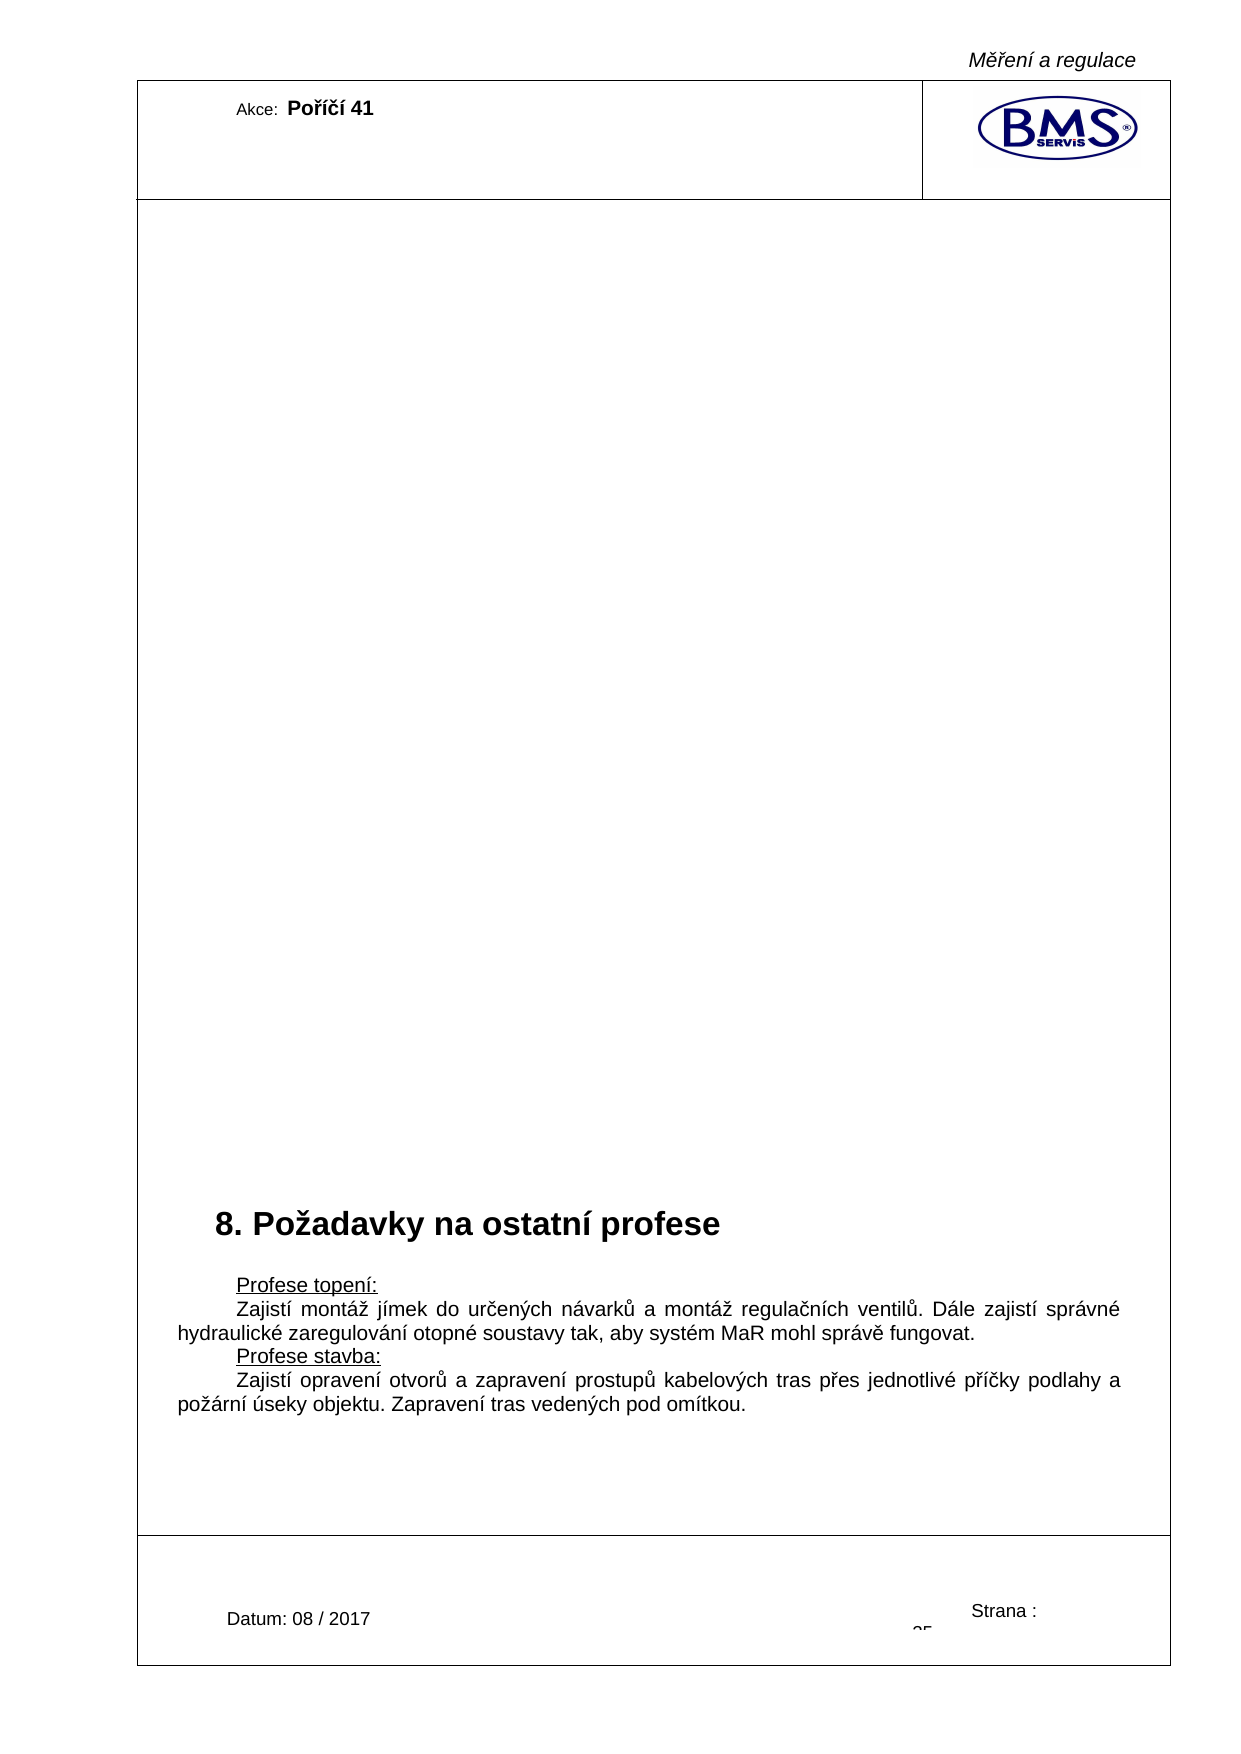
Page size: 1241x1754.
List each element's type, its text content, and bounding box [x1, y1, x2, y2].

picture [973, 86, 1142, 168]
text Profese stavba: [177, 1344, 1122, 1368]
text Zajistí opravení otvorů a zapravení prostupů kabelových tras přes jednotlivé příčky podlahy a požární úseky objektu. Zapravení tras vedených pod omítkou. [177, 1368, 1122, 1416]
text Profese topení: [177, 1272, 1122, 1296]
text Zajistí montáž jímek do určených návarků a montáž regulačních ventilů. Dále zajistí správné hydraulické zaregulování otopné soustavy tak, aby systém MaR mohl správě fungovat. [177, 1296, 1122, 1344]
subtitle Požadavky na ostatní profese [215, 1204, 1122, 1242]
